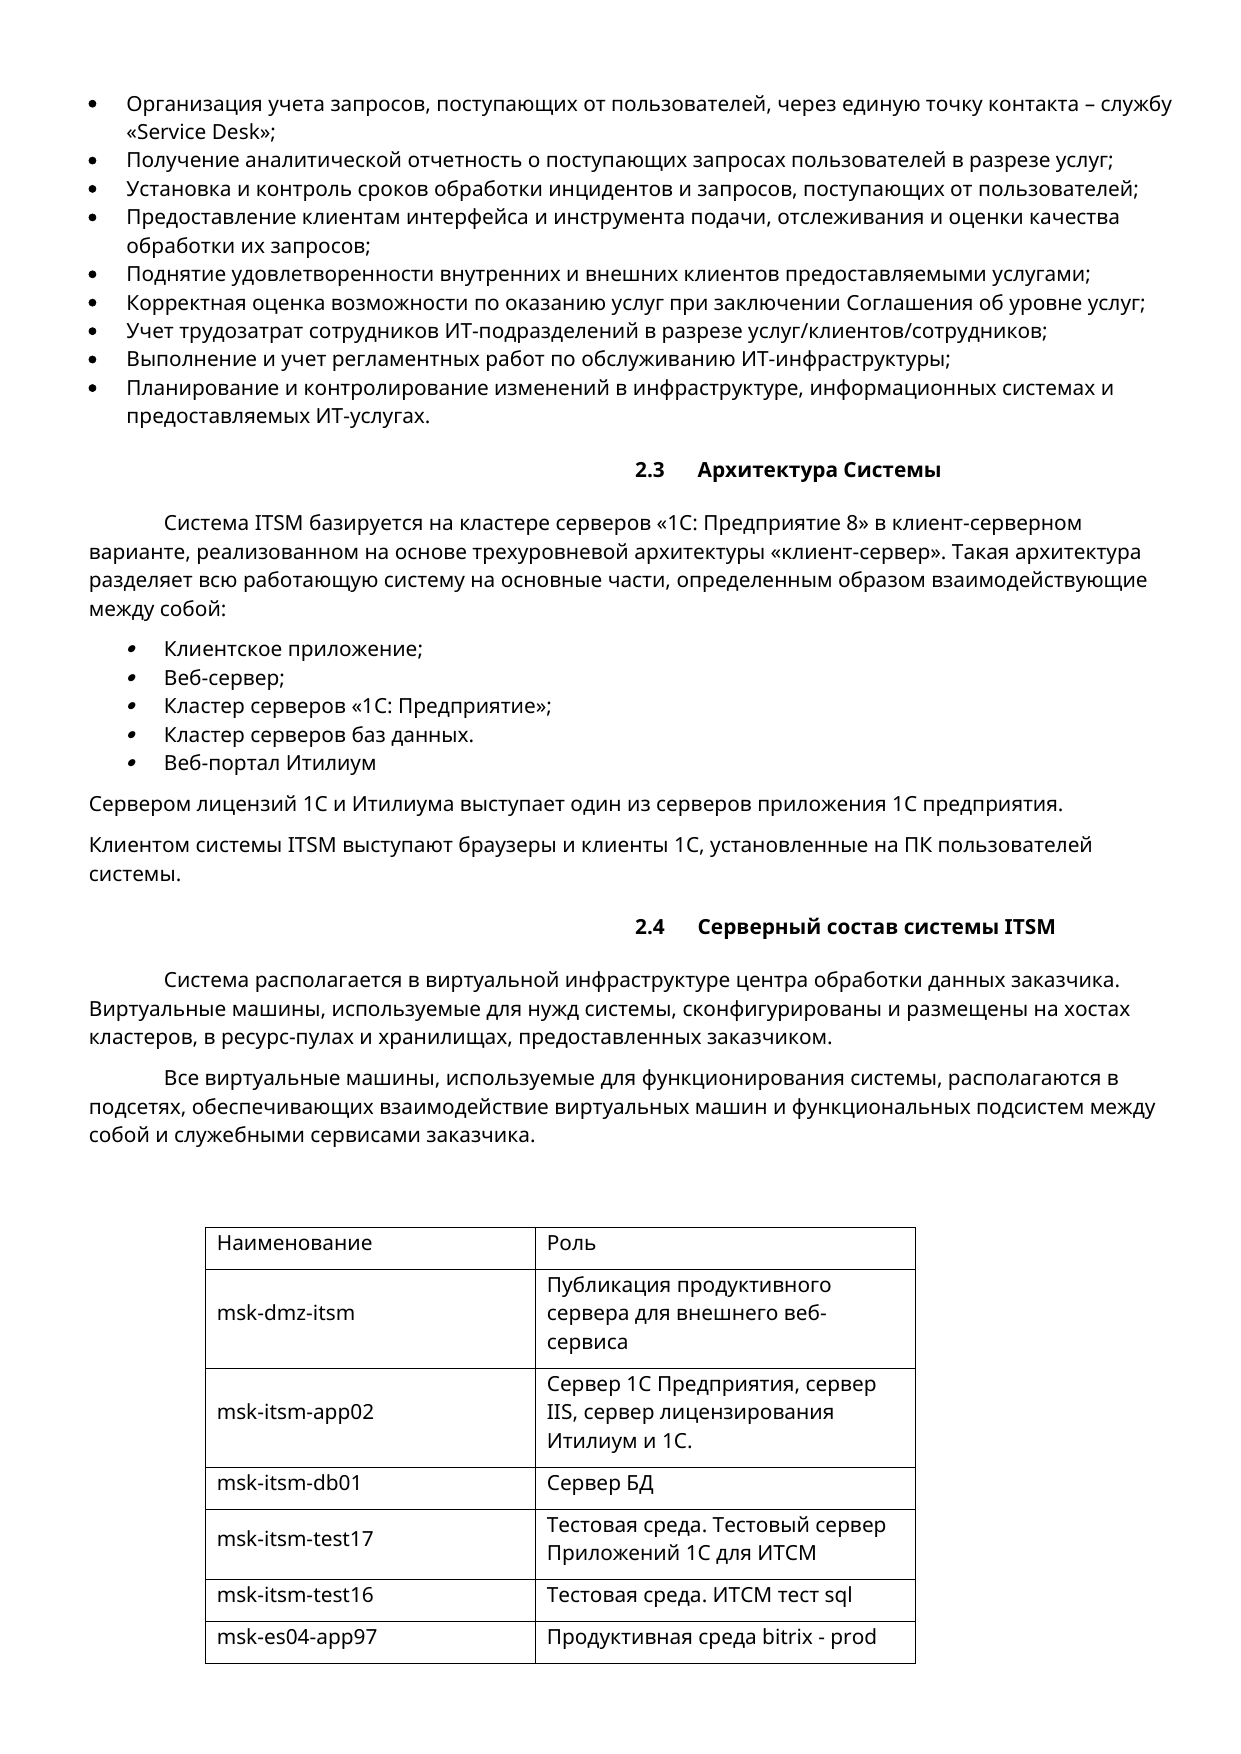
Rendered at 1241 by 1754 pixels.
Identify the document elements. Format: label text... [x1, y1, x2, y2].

list Получение аналитической отчетность о поступающих запросах пользователей в разрезе услуг; [89, 146, 1181, 174]
table_cell msk-es04-app97 [206, 1622, 535, 1663]
list Клиентское приложение; [126, 634, 1181, 663]
table_cell Публикация продуктивного сервера для внешнего веб-сервиса [536, 1270, 915, 1368]
list Кластер серверов баз данных. [126, 720, 1181, 748]
list Веб-сервер; [126, 663, 1181, 691]
list Установка и контроль сроков обработки инцидентов и запросов, поступающих от пользователей; [89, 174, 1181, 202]
table_header Роль [536, 1228, 915, 1269]
table_cell msk-dmz-itsm [206, 1270, 535, 1368]
text Все виртуальные машины, используемые для функционирования системы, располагаются в подсетях, обеспечивающих взаимодействие виртуальных машин и функциональных подсистем между собой и служебными сервисами заказчика. [89, 1063, 1181, 1149]
list Корректная оценка возможности по оказанию услуг при заключении Соглашения об уровне услуг; [89, 288, 1181, 316]
list Учет трудозатрат сотрудников ИТ-подразделений в разрезе услуг/клиентов/сотрудников; [89, 316, 1181, 344]
text Архитектура Системы [635, 455, 1181, 483]
table_cell msk-itsm-app02 [206, 1369, 535, 1467]
list Поднятие удовлетворенности внутренних и внешних клиентов предоставляемыми услугами; [89, 259, 1181, 288]
table_cell Тестовая среда. Тестовый сервер Приложений 1С для ИТСМ [536, 1510, 915, 1579]
text Система ITSM базируется на кластере серверов «1С: Предприятие 8» в клиент-серверном варианте, реализованном на основе трехуровневой архитектуры «клиент-сервер». Такая архитектура разделяет всю работающую систему на основные части, определенным образом взаимодействующие между собой: [89, 508, 1181, 622]
list Организация учета запросов, поступающих от пользователей, через единую точку контакта – службу «Service Desk»; [89, 89, 1181, 146]
text Сервером лицензий 1С и Итилиума выступает один из серверов приложения 1С предприятия. [89, 789, 1181, 818]
table_header Наименование [206, 1228, 535, 1269]
text Серверный состав системы ITSM [635, 912, 1181, 941]
table_cell Продуктивная среда bitrix - prod [536, 1622, 915, 1663]
list Предоставление клиентам интерфейса и инструмента подачи, отслеживания и оценки качества обработки их запросов; [89, 202, 1181, 259]
text Система располагается в виртуальной инфраструктуре центра обработки данных заказчика. Виртуальные машины, используемые для нужд системы, сконфигурированы и размещены на хостах кластеров, в ресурс-пулах и хранилищах, предоставленных заказчиком. [89, 966, 1181, 1051]
list Планирование и контролирование изменений в инфраструктуре, информационных системах и предоставляемых ИТ-услугах. [89, 373, 1181, 430]
table_cell msk-itsm-db01 [206, 1468, 535, 1509]
list Кластер серверов «1С: Предприятие»; [126, 691, 1181, 720]
table_cell msk-itsm-test16 [206, 1580, 535, 1621]
table_cell Тестовая среда. ИТСМ тест sql [536, 1580, 915, 1621]
table_cell msk-itsm-test17 [206, 1510, 535, 1579]
list Выполнение и учет регламентных работ по обслуживанию ИТ-инфраструктуры; [89, 344, 1181, 373]
text Клиентом системы ITSM выступают браузеры и клиенты 1С, установленные на ПК пользователей системы. [89, 830, 1181, 887]
table_cell Сервер 1С Предприятия, сервер IIS, сервер лицензирования Итилиум и 1С. [536, 1369, 915, 1467]
list Веб-портал Итилиум [126, 748, 1181, 777]
table_cell Сервер БД [536, 1468, 915, 1509]
